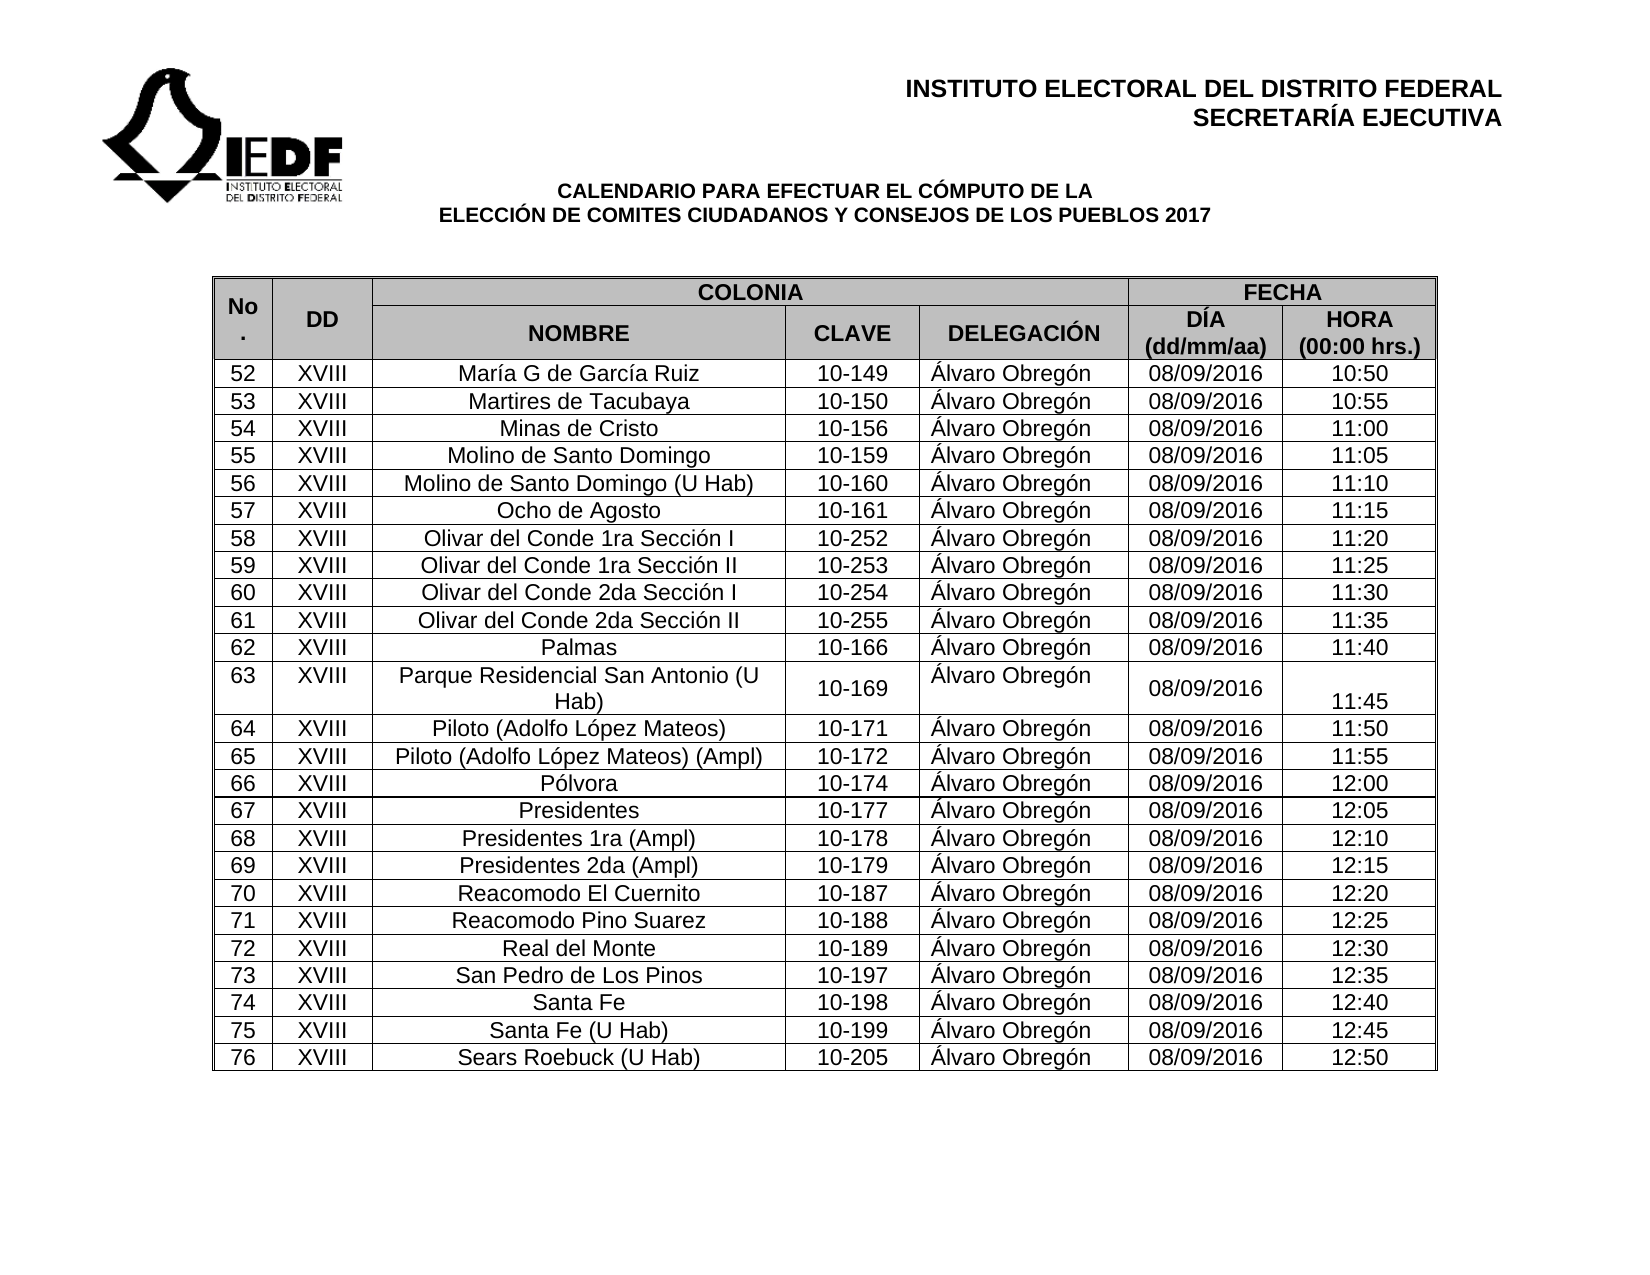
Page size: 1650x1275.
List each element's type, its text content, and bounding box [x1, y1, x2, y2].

table_cell Olivar del Conde 2da Sección II [373, 607, 785, 633]
table_cell 08/09/2016 [1129, 442, 1282, 469]
table_cell Álvaro Obregón [920, 607, 1128, 633]
table_cell XVIII [273, 1017, 372, 1043]
table_cell Álvaro Obregón [920, 715, 1128, 742]
table_cell 64 [215, 715, 272, 742]
table_cell XVIII [273, 360, 372, 387]
table_cell 67 [215, 798, 272, 824]
table_cell Álvaro Obregón [920, 852, 1128, 879]
table_cell 10-187 [786, 880, 919, 906]
table_cell 10-169 [786, 662, 919, 714]
table_cell 62 [215, 634, 272, 661]
table_cell 55 [215, 442, 272, 469]
table_cell 11:55 [1283, 743, 1435, 769]
table_cell 10-150 [786, 388, 919, 414]
table_cell 10-253 [786, 552, 919, 578]
table_cell Álvaro Obregón [920, 743, 1128, 769]
table_cell 71 [215, 907, 272, 933]
table_cell 08/09/2016 [1129, 743, 1282, 769]
table_cell XVIII [273, 662, 372, 714]
table_cell XVIII [273, 825, 372, 851]
table_cell 11:15 [1283, 497, 1435, 523]
table_cell 11:45 [1283, 662, 1435, 714]
table_cell XVIII [273, 525, 372, 551]
table_cell Presidentes 1ra (Ampl) [373, 825, 785, 851]
table_cell Santa Fe [373, 989, 785, 1016]
table_cell 12:00 [1283, 770, 1435, 796]
table_cell XVIII [273, 442, 372, 469]
table_cell 10-160 [786, 470, 919, 496]
table_cell 08/09/2016 [1129, 497, 1282, 523]
table_cell 10-198 [786, 989, 919, 1016]
table_cell Reacomodo Pino Suarez [373, 907, 785, 933]
table_cell 11:05 [1283, 442, 1435, 469]
table_cell 10-159 [786, 442, 919, 469]
table_cell 10-161 [786, 497, 919, 523]
table_cell XVIII [273, 607, 372, 633]
table_cell XVIII [273, 989, 372, 1016]
table_cell 08/09/2016 [1129, 798, 1282, 824]
table_cell 12:50 [1283, 1044, 1435, 1070]
table_cell Piloto (Adolfo López Mateos) (Ampl) [373, 743, 785, 769]
table_cell 70 [215, 880, 272, 906]
table_cell XVIII [273, 579, 372, 606]
table_cell 11:30 [1283, 579, 1435, 606]
table_cell 11:50 [1283, 715, 1435, 742]
table_cell 12:05 [1283, 798, 1435, 824]
table_cell 59 [215, 552, 272, 578]
table_cell CLAVE [786, 306, 919, 359]
table_cell DÍA (dd/mm/aa) [1129, 306, 1282, 359]
table_header COLONIA [373, 279, 1128, 305]
table_cell Sears Roebuck (U Hab) [373, 1044, 785, 1070]
table_cell 11:10 [1283, 470, 1435, 496]
table_cell Álvaro Obregón [920, 962, 1128, 988]
table_cell XVIII [273, 798, 372, 824]
table_cell Molino de Santo Domingo (U Hab) [373, 470, 785, 496]
table_cell 10-189 [786, 935, 919, 961]
table_cell 08/09/2016 [1129, 525, 1282, 551]
table_cell XVIII [273, 415, 372, 441]
table_cell 10-255 [786, 607, 919, 633]
table_cell Álvaro Obregón [920, 1017, 1128, 1043]
table_cell 10-199 [786, 1017, 919, 1043]
table_cell 74 [215, 989, 272, 1016]
table_cell Olivar del Conde 1ra Sección I [373, 525, 785, 551]
table_cell 11:20 [1283, 525, 1435, 551]
table_cell 10-166 [786, 634, 919, 661]
table_cell Álvaro Obregón [920, 470, 1128, 496]
table_cell HORA (00:00 hrs.) [1283, 306, 1435, 359]
table_cell Molino de Santo Domingo [373, 442, 785, 469]
table_cell XVIII [273, 770, 372, 796]
table_cell Álvaro Obregón [920, 442, 1128, 469]
table_cell Álvaro Obregón [920, 935, 1128, 961]
table_cell 65 [215, 743, 272, 769]
picture [97, 66, 352, 213]
table_cell XVIII [273, 634, 372, 661]
table_cell Parque Residencial San Antonio (U Hab) [373, 662, 785, 714]
table_cell 08/09/2016 [1129, 388, 1282, 414]
table_cell María G de García Ruiz [373, 360, 785, 387]
table_cell 12:45 [1283, 1017, 1435, 1043]
table_cell 76 [215, 1044, 272, 1070]
table_cell Álvaro Obregón [920, 989, 1128, 1016]
table_cell 11:25 [1283, 552, 1435, 578]
table_cell 10-254 [786, 579, 919, 606]
table_cell Pólvora [373, 770, 785, 796]
table_cell 63 [215, 662, 272, 714]
table_cell Martires de Tacubaya [373, 388, 785, 414]
table_cell 10-178 [786, 825, 919, 851]
table_cell 08/09/2016 [1129, 1044, 1282, 1070]
table_cell XVIII [273, 470, 372, 496]
table_cell 08/09/2016 [1129, 715, 1282, 742]
table_cell Álvaro Obregón [920, 907, 1128, 933]
table_cell 08/09/2016 [1129, 989, 1282, 1016]
table_cell 10:50 [1283, 360, 1435, 387]
table_cell XVIII [273, 552, 372, 578]
table_cell Álvaro Obregón [920, 415, 1128, 441]
table_cell 08/09/2016 [1129, 360, 1282, 387]
table_cell 08/09/2016 [1129, 662, 1282, 714]
table_cell Álvaro Obregón [920, 360, 1128, 387]
table_cell Álvaro Obregón [920, 388, 1128, 414]
table_cell 08/09/2016 [1129, 880, 1282, 906]
table_cell Álvaro Obregón [920, 825, 1128, 851]
table_cell 08/09/2016 [1129, 907, 1282, 933]
table_cell 08/09/2016 [1129, 579, 1282, 606]
table_cell 12:40 [1283, 989, 1435, 1016]
table_cell Presidentes 2da (Ampl) [373, 852, 785, 879]
table_cell 10-205 [786, 1044, 919, 1070]
table_cell 11:00 [1283, 415, 1435, 441]
table_header DD [273, 279, 372, 359]
table_cell 10-156 [786, 415, 919, 441]
table_cell 69 [215, 852, 272, 879]
table_cell XVIII [273, 935, 372, 961]
table_cell Álvaro Obregón [920, 880, 1128, 906]
table_cell Álvaro Obregón [920, 497, 1128, 523]
table_cell 60 [215, 579, 272, 606]
table_cell Álvaro Obregón [920, 798, 1128, 824]
table_cell 10:55 [1283, 388, 1435, 414]
table_cell 12:10 [1283, 825, 1435, 851]
table_cell Piloto (Adolfo López Mateos) [373, 715, 785, 742]
table_cell Álvaro Obregón [920, 662, 1128, 714]
table_cell Álvaro Obregón [920, 634, 1128, 661]
table_cell 08/09/2016 [1129, 852, 1282, 879]
table_cell Olivar del Conde 2da Sección I [373, 579, 785, 606]
table_cell 10-149 [786, 360, 919, 387]
table_cell 11:40 [1283, 634, 1435, 661]
table_cell Real del Monte [373, 935, 785, 961]
table_cell Olivar del Conde 1ra Sección II [373, 552, 785, 578]
table_cell 08/09/2016 [1129, 634, 1282, 661]
table_cell 61 [215, 607, 272, 633]
table_cell 08/09/2016 [1129, 1017, 1282, 1043]
table_cell 12:35 [1283, 962, 1435, 988]
table_cell 08/09/2016 [1129, 415, 1282, 441]
table_cell Álvaro Obregón [920, 579, 1128, 606]
table_cell Ocho de Agosto [373, 497, 785, 523]
table_cell XVIII [273, 907, 372, 933]
table_cell San Pedro de Los Pinos [373, 962, 785, 988]
table_cell 12:20 [1283, 880, 1435, 906]
table_cell 72 [215, 935, 272, 961]
table_cell 10-174 [786, 770, 919, 796]
table_cell Palmas [373, 634, 785, 661]
table_header FECHA [1129, 279, 1435, 305]
table_cell Álvaro Obregón [920, 1044, 1128, 1070]
table_cell 08/09/2016 [1129, 935, 1282, 961]
table_cell 10-177 [786, 798, 919, 824]
table_cell XVIII [273, 497, 372, 523]
table_cell XVIII [273, 962, 372, 988]
table_cell 10-171 [786, 715, 919, 742]
table_header No. [215, 279, 272, 359]
table_cell XVIII [273, 715, 372, 742]
table_cell XVIII [273, 1044, 372, 1070]
table_cell 11:35 [1283, 607, 1435, 633]
table_cell 10-197 [786, 962, 919, 988]
table_cell 08/09/2016 [1129, 552, 1282, 578]
table_cell 10-188 [786, 907, 919, 933]
table_cell 52 [215, 360, 272, 387]
table_cell Santa Fe (U Hab) [373, 1017, 785, 1043]
table_cell 12:15 [1283, 852, 1435, 879]
table_cell 12:25 [1283, 907, 1435, 933]
table_cell 08/09/2016 [1129, 962, 1282, 988]
table_cell 57 [215, 497, 272, 523]
table_cell 10-179 [786, 852, 919, 879]
table_cell Álvaro Obregón [920, 770, 1128, 796]
table_cell 08/09/2016 [1129, 470, 1282, 496]
table_cell 10-252 [786, 525, 919, 551]
table_cell 66 [215, 770, 272, 796]
table_cell 73 [215, 962, 272, 988]
table_cell XVIII [273, 852, 372, 879]
table_cell 08/09/2016 [1129, 770, 1282, 796]
table_cell XVIII [273, 388, 372, 414]
table_cell Presidentes [373, 798, 785, 824]
table_cell Álvaro Obregón [920, 552, 1128, 578]
table_cell 10-172 [786, 743, 919, 769]
table_cell 53 [215, 388, 272, 414]
table_cell NOMBRE [373, 306, 785, 359]
table_cell Álvaro Obregón [920, 525, 1128, 551]
table_cell DELEGACIÓN [920, 306, 1128, 359]
table_cell XVIII [273, 880, 372, 906]
table_cell 08/09/2016 [1129, 825, 1282, 851]
table_cell XVIII [273, 743, 372, 769]
table_cell 56 [215, 470, 272, 496]
table_cell 12:30 [1283, 935, 1435, 961]
table_cell 08/09/2016 [1129, 607, 1282, 633]
table_cell Minas de Cristo [373, 415, 785, 441]
table_cell 58 [215, 525, 272, 551]
table_cell 68 [215, 825, 272, 851]
table_cell 75 [215, 1017, 272, 1043]
table_cell 54 [215, 415, 272, 441]
table_cell Reacomodo El Cuernito [373, 880, 785, 906]
